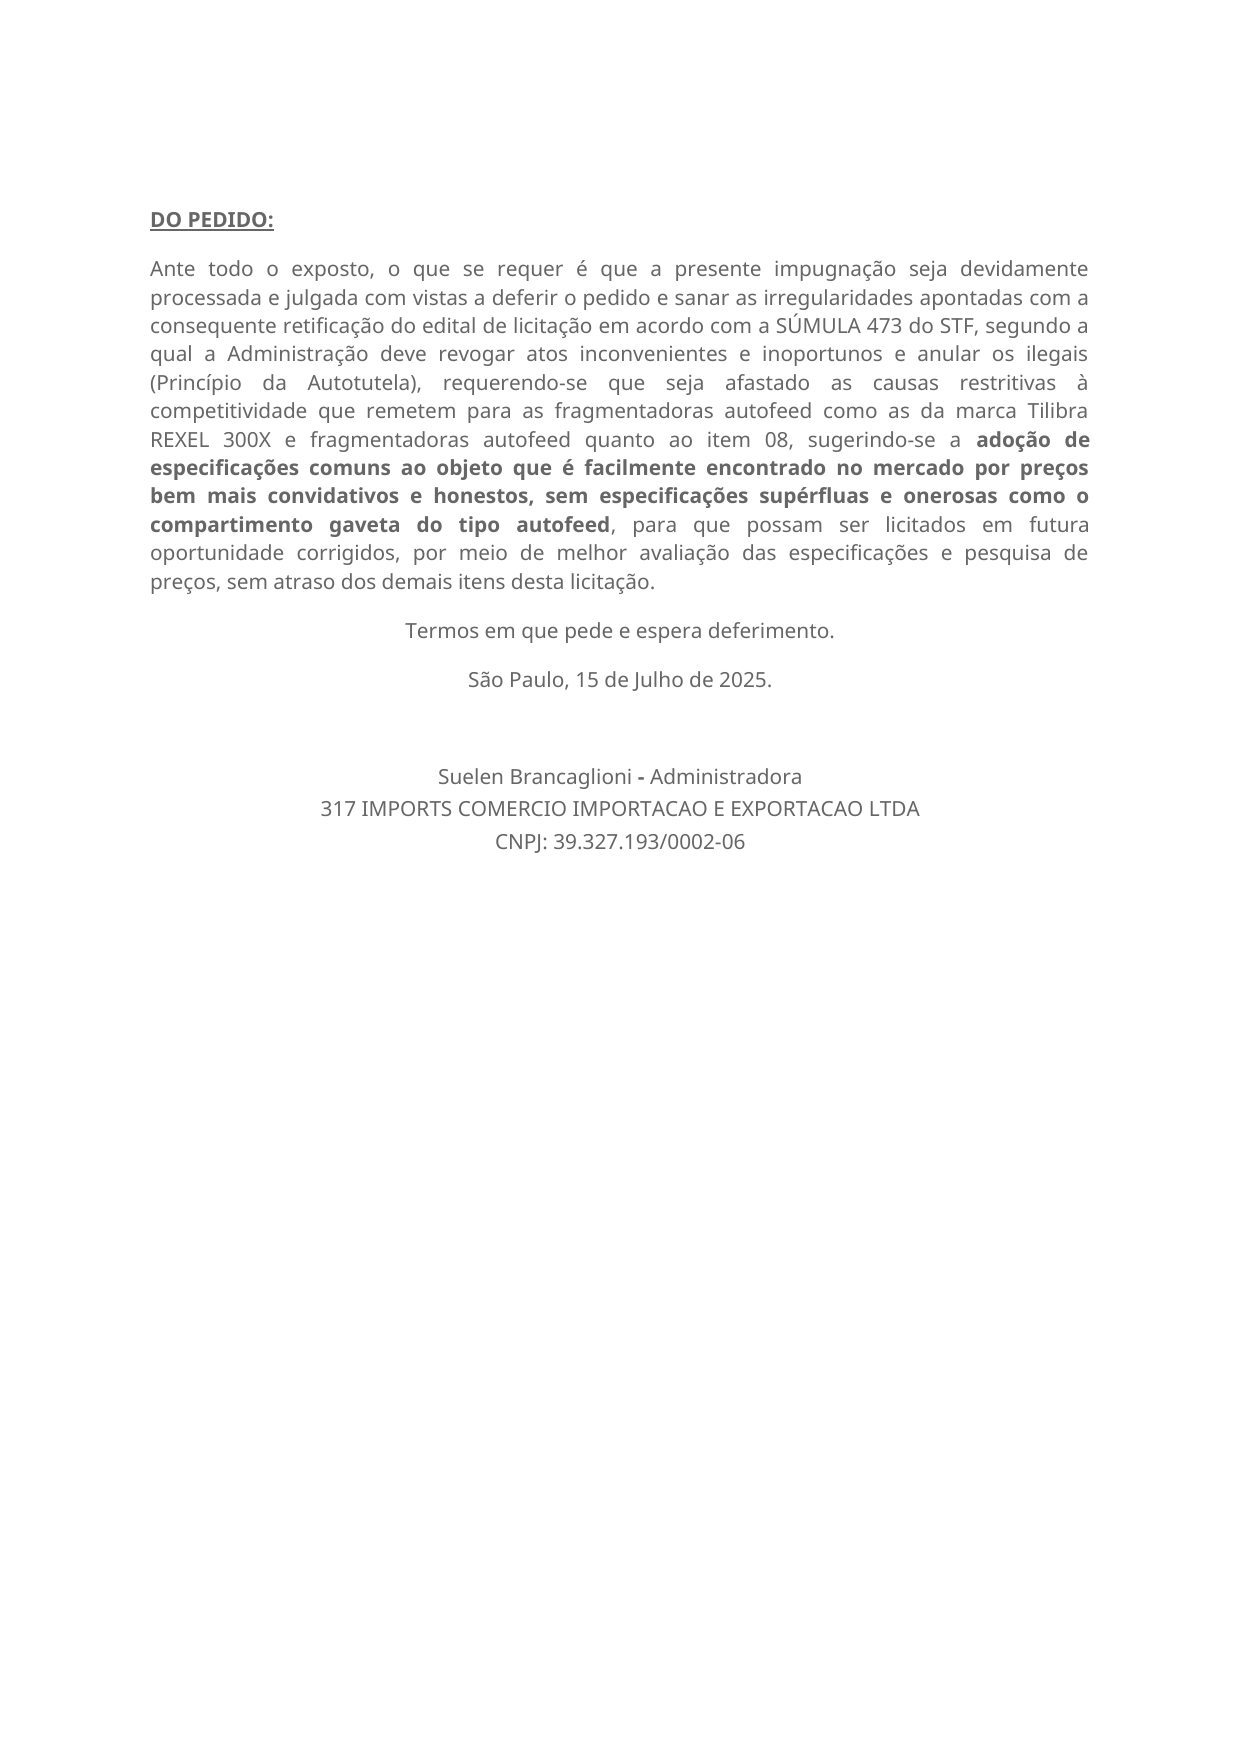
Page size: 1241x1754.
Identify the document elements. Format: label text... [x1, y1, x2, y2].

text CNPJ: 39.327.193/0002-06 [150, 827, 1090, 856]
text Suelen Brancaglioni - Administradora [150, 762, 1090, 790]
text DO PEDIDO: [150, 205, 1090, 233]
text 317 IMPORTS COMERCIO IMPORTACAO E EXPORTACAO LTDA [150, 794, 1090, 823]
text São Paulo, 15 de Julho de 2025. [150, 666, 1090, 694]
text Ante todo o exposto, o que se requer é que a presente impugnação seja devidamente processada e julgada com vistas a deferir o pedido e sanar as irregularidades apontadas com a consequente retificação do edital de licitação em acordo com a SÚMULA 473 do STF, segundo a qual a Administração deve revogar atos inconvenientes e inoportunos e anular os ilegais (Princípio da Autotutela), requerendo-se que seja afastado as causas restritivas à competitividade que remetem para as fragmentadoras autofeed como as da marca Tilibra REXEL 300X e fragmentadoras autofeed quanto ao item 08, sugerindo-se a adoção de especificações comuns ao objeto que é facilmente encontrado no mercado por preços bem mais convidativos e honestos, sem especificações supérfluas e onerosas como o compartimento gaveta do tipo autofeed, para que possam ser licitados em futura oportunidade corrigidos, por meio de melhor avaliação das especificações e pesquisa de preços, sem atraso dos demais itens desta licitação. [150, 254, 1090, 595]
text Termos em que pede e espera deferimento. [150, 616, 1090, 645]
